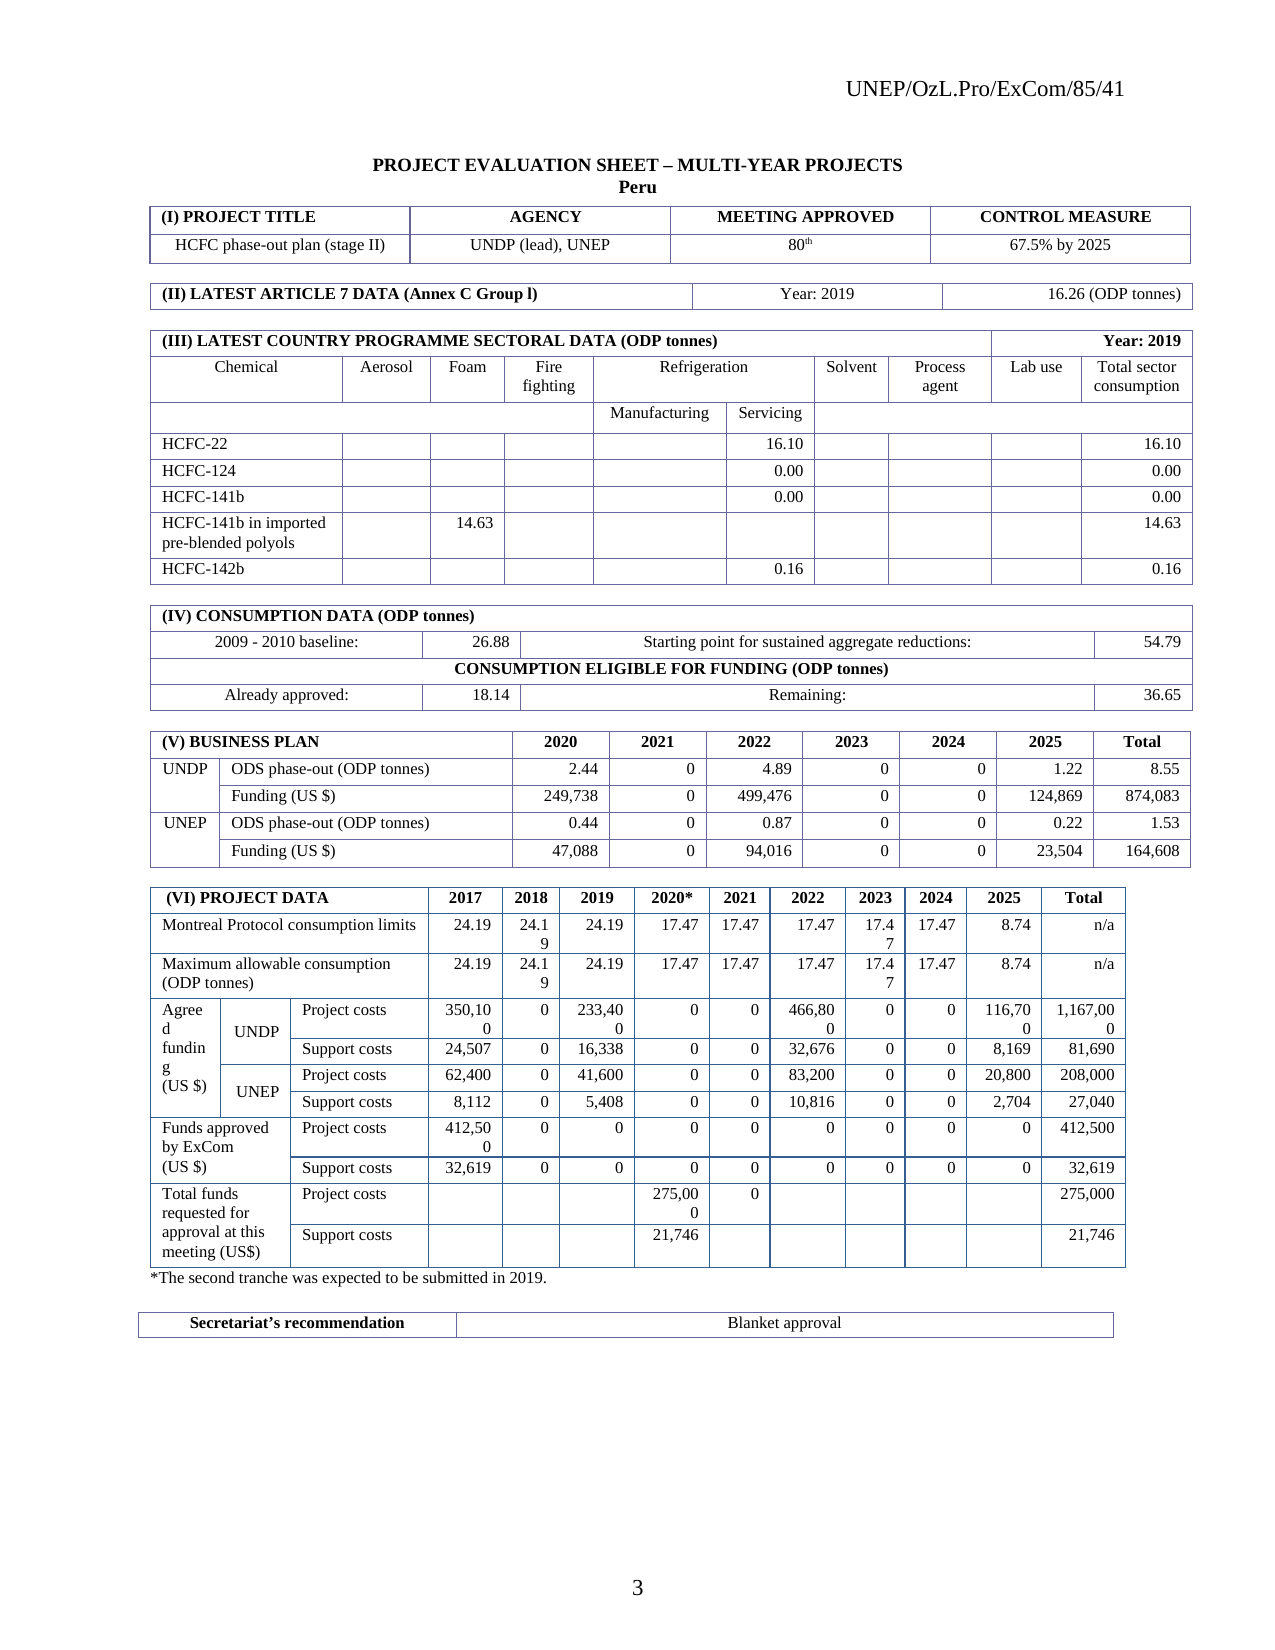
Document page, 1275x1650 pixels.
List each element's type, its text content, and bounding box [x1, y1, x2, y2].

table_cell 17.47 [771, 914, 845, 953]
table_cell [992, 434, 1081, 459]
table_header 2025 [997, 732, 1093, 758]
list PROJECT EVALUATION SHEET – MULTI-YEAR PROJECTS [150, 154, 1125, 176]
table_cell 0 [610, 840, 706, 867]
table_cell 0 [710, 1065, 769, 1091]
table_cell 0 [503, 1039, 559, 1064]
table_cell 0 [846, 1092, 904, 1117]
table_cell 0 [503, 999, 559, 1038]
table_cell 0 [503, 1158, 559, 1183]
table_cell [429, 1225, 502, 1267]
table_header 2024 [900, 732, 996, 758]
table_cell 0 [846, 1039, 904, 1064]
table_header 2020 [513, 732, 609, 758]
table_cell [967, 1184, 1041, 1224]
table_cell HCFC-141b in imported pre-blended polyols [151, 513, 342, 558]
table_cell 412,500 [429, 1118, 502, 1156]
table_cell [815, 460, 888, 486]
table_cell [815, 559, 888, 584]
table_header (IV) CONSUMPTION DATA (ODP tonnes) [151, 606, 1192, 631]
table_header 2024 [906, 888, 966, 913]
table_header 2018 [503, 888, 559, 913]
table_cell 14.63 [431, 513, 504, 558]
table_cell 18.14 [423, 685, 520, 710]
table_cell [889, 559, 991, 584]
list Peru [150, 176, 1125, 197]
table_header 2025 [967, 888, 1041, 913]
table_cell 80th [671, 235, 930, 263]
table_cell 0 [906, 999, 966, 1038]
table_cell Fire fighting [505, 357, 593, 402]
table_cell Support costs [291, 1225, 428, 1267]
table_cell 2009 - 2010 baseline: [151, 632, 422, 657]
table_cell 1.22 [997, 759, 1093, 785]
table_cell [906, 1184, 966, 1224]
table_cell [505, 434, 593, 459]
table_cell 94,016 [707, 840, 802, 867]
table_cell Foam [431, 357, 504, 402]
table_cell [505, 487, 593, 512]
table_cell [431, 460, 504, 486]
table_header (I) PROJECT TITLE [151, 207, 409, 234]
table_cell Funding (US $) [220, 840, 512, 867]
table_cell 24,507 [429, 1039, 502, 1064]
table_cell [503, 1184, 559, 1224]
table_cell [815, 434, 888, 459]
table_cell 24.19 [429, 954, 502, 998]
table_cell 0 [803, 840, 899, 867]
table_cell 0 [900, 759, 996, 785]
table_cell [594, 434, 726, 459]
table_cell [992, 513, 1081, 558]
table_cell 21,746 [1042, 1225, 1125, 1267]
table_cell [815, 513, 888, 558]
table_cell 249,738 [513, 786, 609, 812]
table_cell [992, 460, 1081, 486]
table_cell 0 [967, 1118, 1041, 1156]
table_cell [846, 1184, 904, 1224]
table_cell 0 [803, 786, 899, 812]
table_header 2020* [635, 888, 709, 913]
table_header 2021 [710, 888, 769, 913]
table_cell 62,400 [429, 1065, 502, 1091]
table_cell ODS phase-out (ODP tonnes) [220, 759, 512, 785]
table_cell HCFC-22 [151, 434, 342, 459]
table_cell 17.47 [710, 954, 769, 998]
table_cell [431, 559, 504, 584]
table_header Total [1094, 732, 1190, 758]
table_cell 17.47 [635, 954, 709, 998]
table_cell 0 [610, 813, 706, 839]
table_cell 21,746 [635, 1225, 709, 1267]
table_cell 24.19 [560, 914, 634, 953]
table_cell Agreed funding (US $) [151, 999, 220, 1117]
table_cell [505, 460, 593, 486]
table_cell Total funds requested for approval at this meeting (US$) [151, 1184, 290, 1267]
table_cell 233,400 [560, 999, 634, 1038]
table_cell 24.19 [503, 954, 559, 998]
table_cell [560, 1184, 634, 1224]
table_header 2021 [610, 732, 706, 758]
table_cell 81,690 [1042, 1039, 1125, 1064]
table_cell 0.00 [727, 487, 814, 512]
table_cell [594, 559, 726, 584]
table_cell [431, 434, 504, 459]
table_cell 0 [846, 999, 904, 1038]
table_header CONTROL MEASURE [931, 207, 1190, 234]
table_cell 0.44 [513, 813, 609, 839]
table_cell HCFC-141b [151, 487, 342, 512]
table_cell HCFC-124 [151, 460, 342, 486]
table_cell 0 [771, 1158, 845, 1183]
table_header 2022 [707, 732, 802, 758]
table_cell 0 [635, 1092, 709, 1117]
table_cell 54.79 [1095, 632, 1192, 657]
table_header Total [1042, 888, 1125, 913]
table_cell [889, 487, 991, 512]
table_cell 0.00 [1082, 487, 1192, 512]
table_cell 32,676 [771, 1039, 845, 1064]
table_cell 17.47 [906, 914, 966, 953]
table_cell 0 [635, 1118, 709, 1156]
table_cell Refrigeration [594, 357, 814, 402]
table_cell 1,167,000 [1042, 999, 1125, 1038]
table_cell n/a [1042, 954, 1125, 998]
table_header (VI) PROJECT DATA [151, 888, 428, 913]
table_cell [343, 434, 430, 459]
table_cell 1.53 [1094, 813, 1190, 839]
table_cell 8.74 [967, 954, 1041, 998]
table_cell 27,040 [1042, 1092, 1125, 1117]
table_cell 0 [900, 813, 996, 839]
table_cell 164,608 [1094, 840, 1190, 867]
table_cell 0 [560, 1158, 634, 1183]
table_cell 20,800 [967, 1065, 1041, 1091]
table_cell UNDP (lead), UNEP [411, 235, 670, 263]
table_header 2023 [803, 732, 899, 758]
table_header 2022 [771, 888, 845, 913]
table_cell 26.88 [423, 632, 520, 657]
table_cell 124,869 [997, 786, 1093, 812]
table_cell Project costs [291, 1065, 428, 1091]
table_cell 0 [846, 1065, 904, 1091]
table_cell 499,476 [707, 786, 802, 812]
table_cell 23,504 [997, 840, 1093, 867]
table_cell Process agent [889, 357, 991, 402]
table_cell 24.19 [503, 914, 559, 953]
table_cell [343, 460, 430, 486]
table_cell [992, 559, 1081, 584]
table_cell [771, 1184, 845, 1224]
table_cell [503, 1225, 559, 1267]
table_cell 0 [900, 840, 996, 867]
table_cell [594, 487, 726, 512]
table_cell 36.65 [1095, 685, 1192, 710]
table_cell 0 [906, 1158, 966, 1183]
table_cell 0 [610, 759, 706, 785]
table_cell 0 [906, 1065, 966, 1091]
table_cell [343, 513, 430, 558]
table_header (II) LATEST ARTICLE 7 DATA (Annex C Group l) [151, 284, 692, 309]
table_cell 41,600 [560, 1065, 634, 1091]
table_cell HCFC phase-out plan (stage II) [151, 235, 409, 263]
table_cell CONSUMPTION ELIGIBLE FOR FUNDING (ODP tonnes) [151, 659, 1192, 684]
table_cell 0.16 [727, 559, 814, 584]
table_header Secretariat’s recommendation [139, 1313, 456, 1337]
table_cell 8.55 [1094, 759, 1190, 785]
table_cell [505, 513, 593, 558]
table_cell 2.44 [513, 759, 609, 785]
table_cell 10,816 [771, 1092, 845, 1117]
table_header MEETING APPROVED [671, 207, 930, 234]
table_cell 0 [900, 786, 996, 812]
table_cell 412,500 [1042, 1118, 1125, 1156]
table_cell 0.87 [707, 813, 802, 839]
table_cell [594, 513, 726, 558]
table_cell 275,000 [635, 1184, 709, 1224]
table_cell 17.47 [635, 914, 709, 953]
table_cell 8,112 [429, 1092, 502, 1117]
table_cell 0 [710, 1118, 769, 1156]
table_cell [727, 513, 814, 558]
table_cell 0 [710, 1158, 769, 1183]
table_cell 17.47 [771, 954, 845, 998]
table_cell 0 [635, 999, 709, 1038]
table_cell 0 [906, 1092, 966, 1117]
table_cell HCFC-142b [151, 559, 342, 584]
table_cell 275,000 [1042, 1184, 1125, 1224]
table_cell 0 [560, 1118, 634, 1156]
table_cell 8.74 [967, 914, 1041, 953]
table_cell Manufacturing [594, 403, 726, 433]
table_cell [505, 559, 593, 584]
table_header AGENCY [411, 207, 670, 234]
table_cell 0 [771, 1118, 845, 1156]
table_cell [343, 559, 430, 584]
table_cell [710, 1225, 769, 1267]
table_cell Support costs [291, 1039, 428, 1064]
table_cell 0 [906, 1039, 966, 1064]
table_cell 0.00 [727, 460, 814, 486]
table_cell 0 [803, 813, 899, 839]
table_cell [429, 1184, 502, 1224]
table_cell 17.47 [710, 914, 769, 953]
table_header (III) LATEST COUNTRY PROGRAMME SECTORAL DATA (ODP tonnes) [151, 331, 991, 356]
table_cell [815, 487, 888, 512]
table_cell 350,100 [429, 999, 502, 1038]
table_cell Chemical [151, 357, 342, 402]
table_header (V) BUSINESS PLAN [151, 732, 512, 758]
table_cell 0 [635, 1065, 709, 1091]
table_cell 24.19 [560, 954, 634, 998]
table_cell Total sector consumption [1082, 357, 1192, 402]
table_cell 0 [710, 1039, 769, 1064]
table_cell [889, 434, 991, 459]
table_cell [846, 1225, 904, 1267]
table_cell [889, 460, 991, 486]
table_header 16.26 (ODP tonnes) [943, 284, 1192, 309]
table_header Blanket approval [457, 1313, 1113, 1337]
table_cell UNDP [221, 999, 290, 1064]
table_cell 0 [846, 1118, 904, 1156]
table_cell 0 [846, 1158, 904, 1183]
table_cell [594, 460, 726, 486]
table_cell Servicing [727, 403, 814, 433]
table_cell 8,169 [967, 1039, 1041, 1064]
table_cell 0 [710, 1092, 769, 1117]
table_cell 47,088 [513, 840, 609, 867]
table_cell 0 [710, 999, 769, 1038]
table_cell 116,700 [967, 999, 1041, 1038]
table_cell 67.5% by 2025 [931, 235, 1190, 263]
table_cell Maximum allowable consumption (ODP tonnes) [151, 954, 428, 998]
table_cell 16.10 [1082, 434, 1192, 459]
table_cell UNEP [221, 1065, 290, 1117]
table_cell Project costs [291, 1184, 428, 1224]
table_cell Already approved: [151, 685, 422, 710]
table_cell 32,619 [1042, 1158, 1125, 1183]
table_cell 17.47 [846, 954, 904, 998]
table_cell Lab use [992, 357, 1081, 402]
table_cell Support costs [291, 1158, 428, 1183]
table_cell 0 [710, 1184, 769, 1224]
table_cell UNEP [151, 813, 219, 867]
table_cell Remaining: [521, 685, 1094, 710]
table_cell [431, 487, 504, 512]
table_cell [889, 513, 991, 558]
table_cell UNDP [151, 759, 219, 812]
table_cell Funding (US $) [220, 786, 512, 812]
table_cell Project costs [291, 999, 428, 1038]
table_cell 17.47 [906, 954, 966, 998]
table_cell 0.00 [1082, 460, 1192, 486]
table_cell 0.16 [1082, 559, 1192, 584]
table_cell 208,000 [1042, 1065, 1125, 1091]
table_cell 16.10 [727, 434, 814, 459]
table_cell Project costs [291, 1118, 428, 1156]
table_cell [992, 487, 1081, 512]
table_cell Solvent [815, 357, 888, 402]
table_header Year: 2019 [693, 284, 942, 309]
table_cell 32,619 [429, 1158, 502, 1183]
table_header 2023 [846, 888, 904, 913]
table_cell 16,338 [560, 1039, 634, 1064]
table_cell [151, 403, 593, 433]
table_cell 0 [503, 1065, 559, 1091]
table_cell Starting point for sustained aggregate reductions: [521, 632, 1094, 657]
table_cell 4.89 [707, 759, 802, 785]
table_cell Aerosol [343, 357, 430, 402]
table_header 2017 [429, 888, 502, 913]
table_cell [771, 1225, 845, 1267]
table_cell ODS phase-out (ODP tonnes) [220, 813, 512, 839]
table_cell 17.47 [846, 914, 904, 953]
table_cell 0 [503, 1092, 559, 1117]
table_header 2019 [560, 888, 634, 913]
table_cell Montreal Protocol consumption limits [151, 914, 428, 953]
table_cell [906, 1225, 966, 1267]
table_cell 0 [610, 786, 706, 812]
table_cell [967, 1225, 1041, 1267]
table_cell 5,408 [560, 1092, 634, 1117]
table_cell [343, 487, 430, 512]
table_cell n/a [1042, 914, 1125, 953]
table_cell Funds approved by ExCom (US $) [151, 1118, 290, 1183]
table_cell 14.63 [1082, 513, 1192, 558]
table_cell 83,200 [771, 1065, 845, 1091]
table_cell 0 [967, 1158, 1041, 1183]
table_cell Support costs [291, 1092, 428, 1117]
table_cell 874,083 [1094, 786, 1190, 812]
table_header Year: 2019 [992, 331, 1192, 356]
table_cell 24.19 [429, 914, 502, 953]
table_cell 0 [803, 759, 899, 785]
table_cell 0 [503, 1118, 559, 1156]
table_cell 0 [635, 1039, 709, 1064]
text *The second tranche was expected to be submitted in 2019. [150, 1268, 1125, 1287]
table_cell 2,704 [967, 1092, 1041, 1117]
table_cell 0 [906, 1118, 966, 1156]
table_cell [815, 403, 1192, 433]
table_cell 0.22 [997, 813, 1093, 839]
table_cell [560, 1225, 634, 1267]
table_cell 0 [635, 1158, 709, 1183]
table_cell 466,800 [771, 999, 845, 1038]
